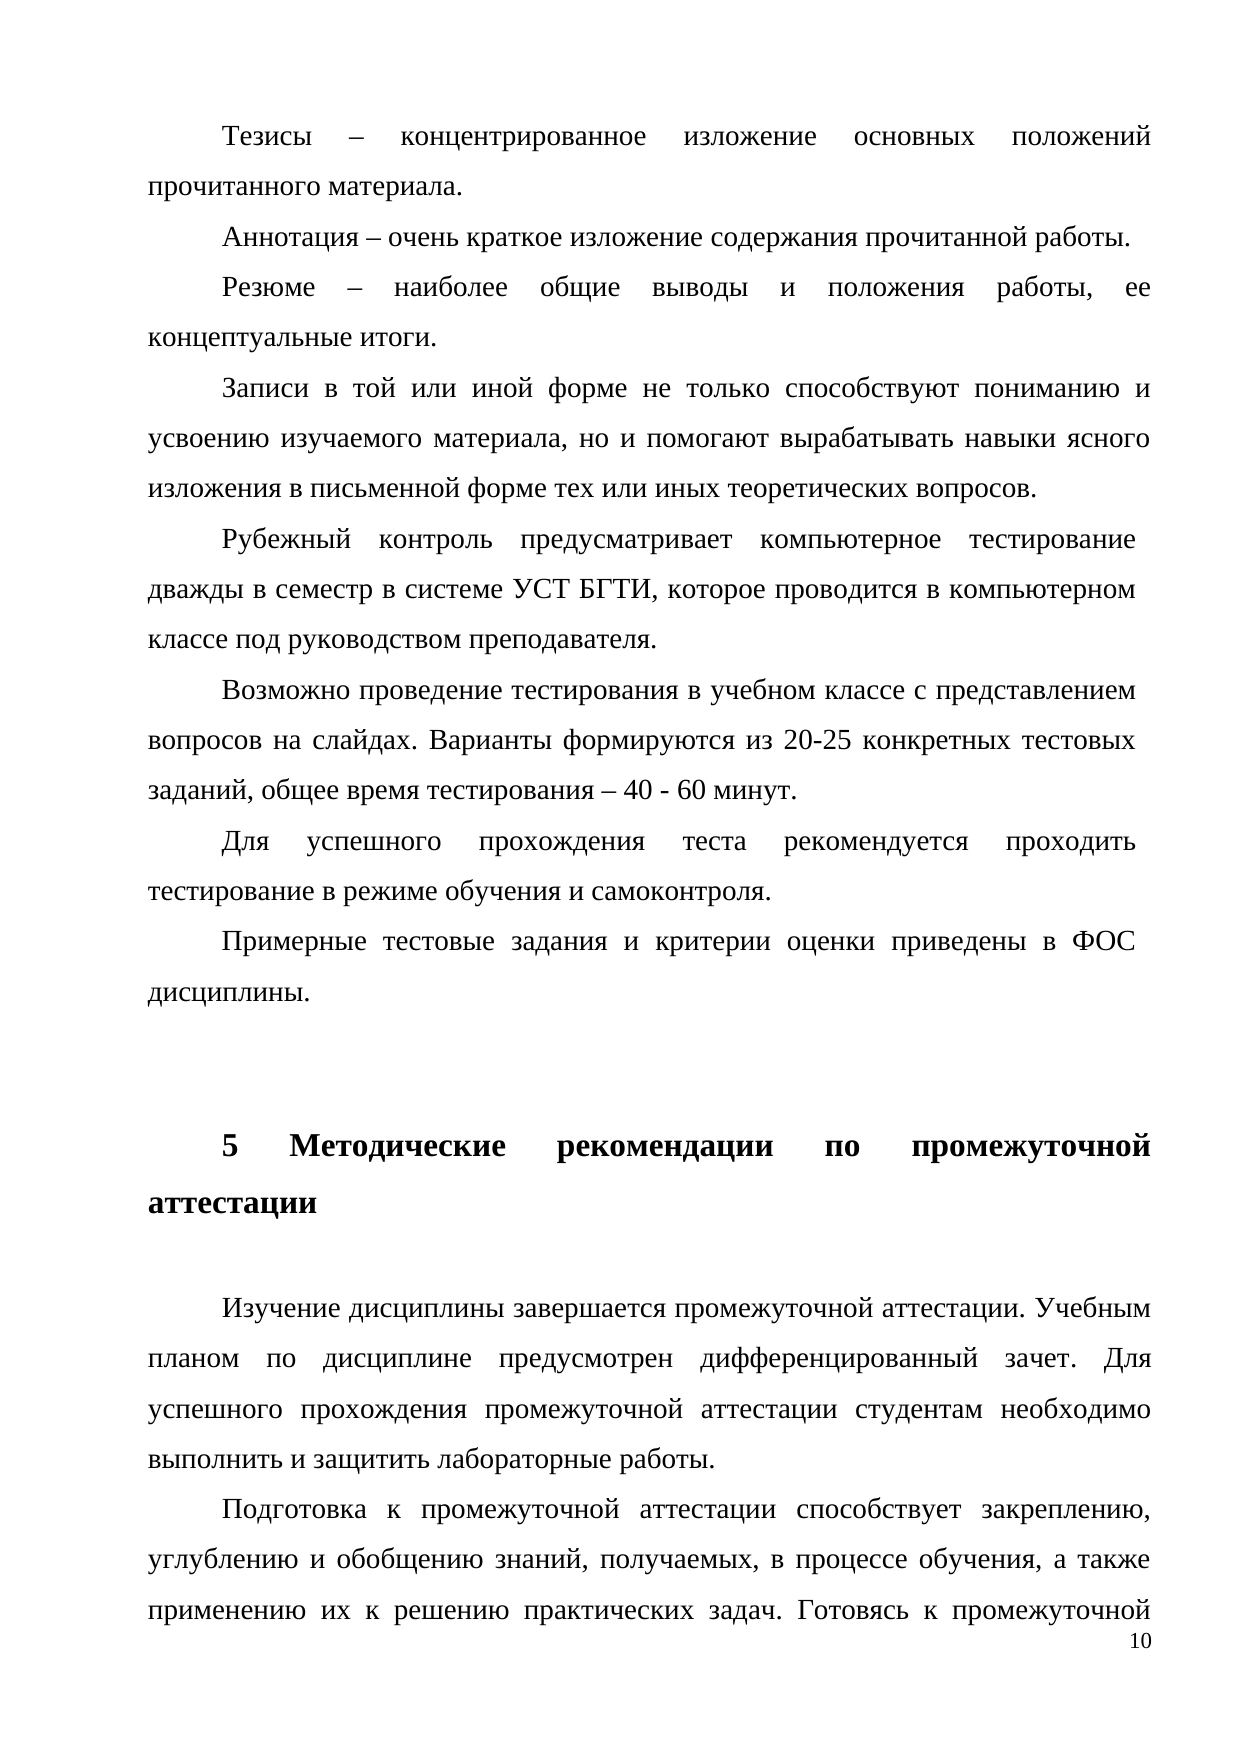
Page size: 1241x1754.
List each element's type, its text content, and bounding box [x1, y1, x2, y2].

text Аннотация – очень краткое изложение содержания прочитанной работы. [148, 219, 1152, 252]
text 5 Методические рекомендации по промежуточной аттестации [148, 1125, 1152, 1221]
text Тезисы – концентрированное изложение основных положений прочитанного материала. [148, 118, 1152, 202]
text Записи в той или иной форме не только способствуют пониманию и усвоению изучаемого материала, но и помогают вырабатывать навыки ясного изложения в письменной форме тех или иных теоретических вопросов. [148, 370, 1152, 504]
text Изучение дисциплины завершается промежуточной аттестации. Учебным планом по дисциплине предусмотрен дифференцированный зачет. Для успешного прохождения промежуточной аттестации студентам необходимо выполнить и защитить лабораторные работы. [148, 1290, 1152, 1474]
text Резюме – наиболее общие выводы и положения работы, ее концептуальные итоги. [148, 269, 1152, 353]
text Возможно проведение тестирования в учебном классе с представлением вопросов на слайдах. Варианты формируются из 20-25 конкретных тестовых заданий, общее время тестирования – 40 - 60 минут. [148, 672, 1137, 806]
text Примерные тестовые задания и критерии оценки приведены в ФОС дисциплины. [148, 923, 1137, 1007]
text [148, 1491, 1152, 1626]
text Рубежный контроль предусматривает компьютерное тестирование дважды в семестр в системе УСТ БГТИ, которое проводится в компьютерном классе под руководством преподавателя. [148, 521, 1137, 655]
text Для успешного прохождения теста рекомендуется проходить тестирование в режиме обучения и самоконтроля. [148, 823, 1137, 907]
